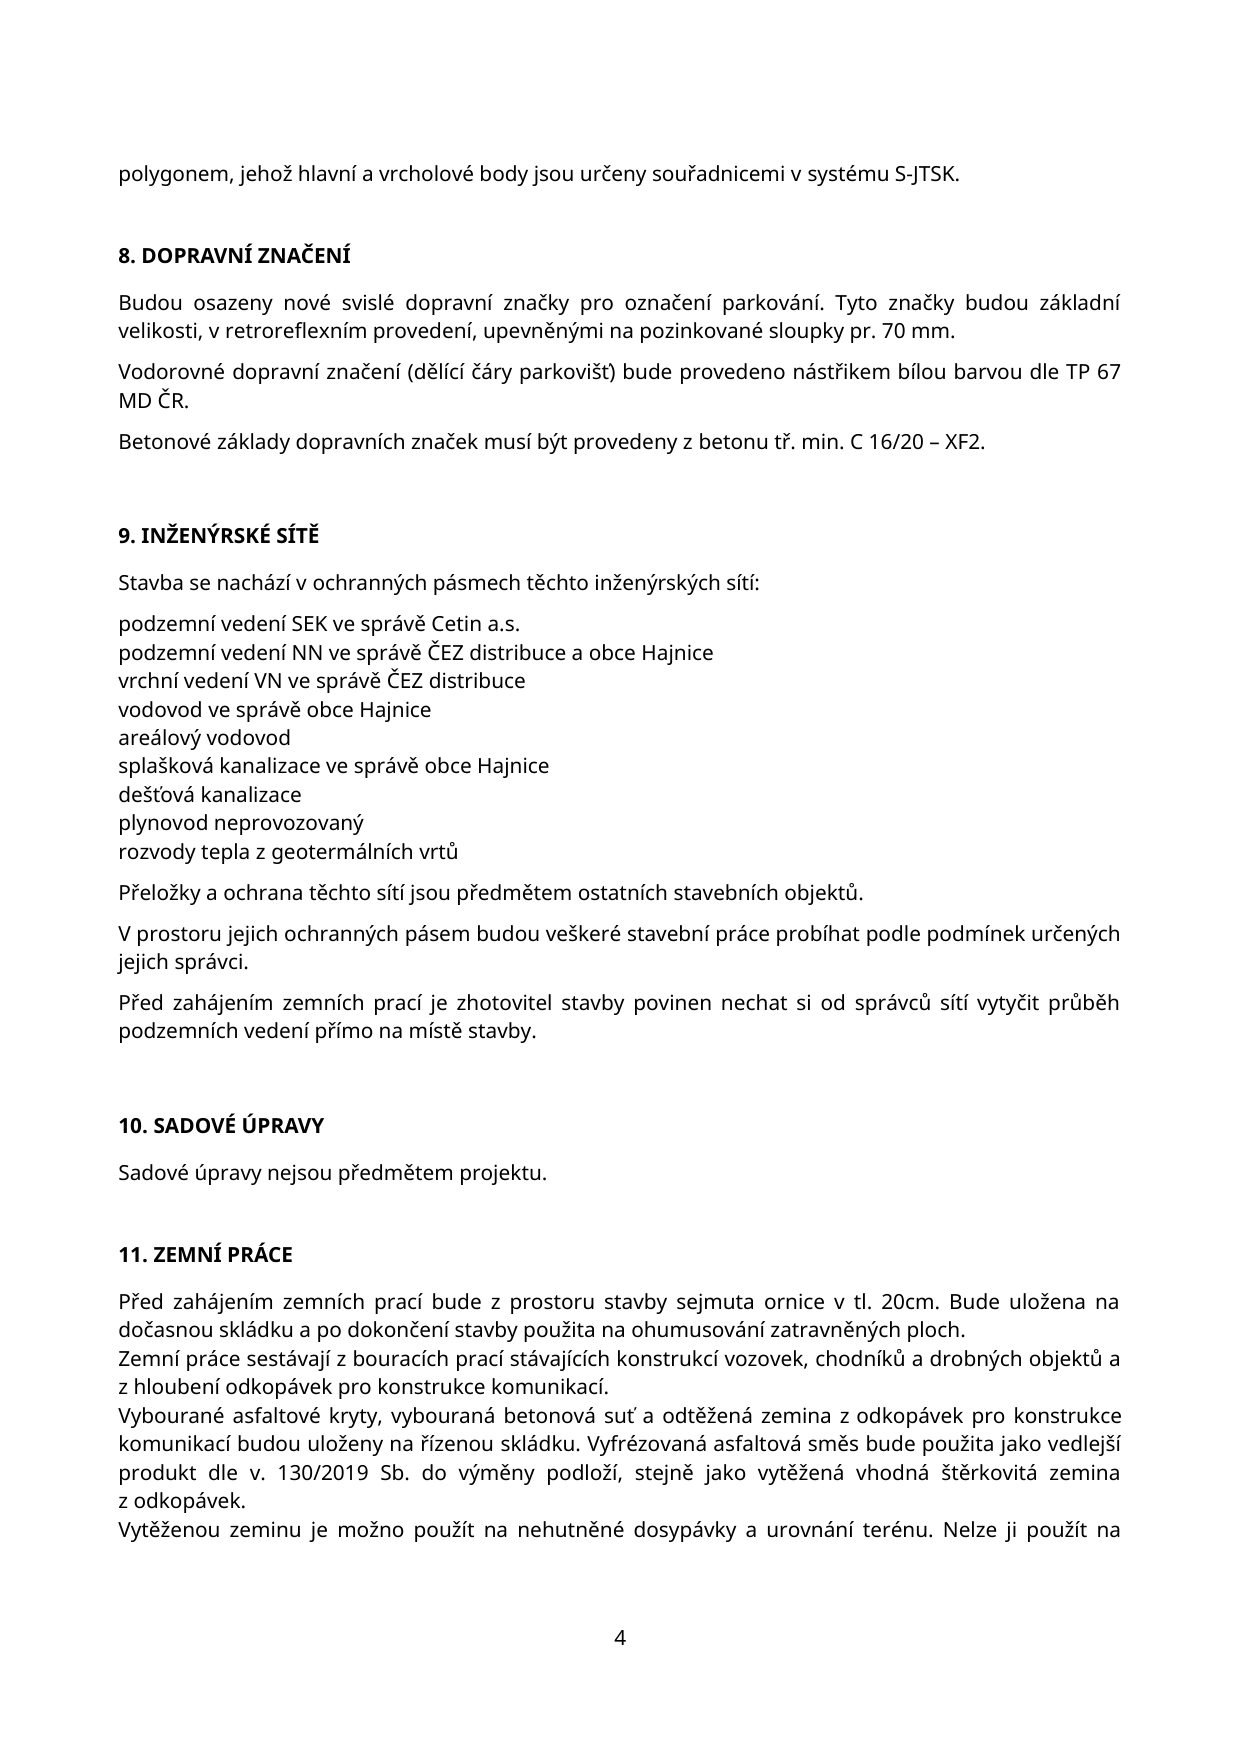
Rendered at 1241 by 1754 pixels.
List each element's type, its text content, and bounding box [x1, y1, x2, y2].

text Sadové úpravy nejsou předmětem projektu. [118, 1158, 1122, 1187]
subtitle 9. INŽENÝRSKÉ SÍTĚ [118, 521, 1122, 550]
text Betonové základy dopravních značek musí být provedeny z betonu tř. min. C 16/20 – XF2. [118, 427, 1122, 455]
text areálový vodovod [118, 723, 1122, 752]
subtitle 10. SADOVÉ ÚPRAVY [118, 1111, 1122, 1139]
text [118, 1515, 1122, 1543]
text Budou osazeny nové svislé dopravní značky pro označení parkování. Tyto značky budou základní velikosti, v retroreflexním provedení, upevněnými na pozinkované sloupky pr. 70 mm. [118, 288, 1122, 345]
text splašková kanalizace ve správě obce Hajnice [118, 752, 1122, 780]
text Před zahájením zemních prací bude z prostoru stavby sejmuta ornice v tl. 20cm. Bude uložena na dočasnou skládku a po dokončení stavby použita na ohumusování zatravněných ploch. [118, 1287, 1122, 1344]
text vrchní vedení VN ve správě ČEZ distribuce [118, 666, 1122, 695]
subtitle 8. DOPRAVNÍ ZNAČENÍ [118, 241, 1122, 269]
text Zemní práce sestávají z bouracích prací stávajících konstrukcí vozovek, chodníků a drobných objektů a z hloubení odkopávek pro konstrukce komunikací. [118, 1344, 1122, 1401]
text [118, 159, 1122, 187]
text podzemní vedení NN ve správě ČEZ distribuce a obce Hajnice [118, 638, 1122, 666]
text Před zahájením zemních prací je zhotovitel stavby povinen nechat si od správců sítí vytyčit průběh podzemních vedení přímo na místě stavby. [118, 988, 1122, 1045]
text Vybourané asfaltové kryty, vybouraná betonová suť a odtěžená zemina z odkopávek pro konstrukce komunikací budou uloženy na řízenou skládku. Vyfrézovaná asfaltová směs bude použita jako vedlejší produkt dle v. 130/2019 Sb. do výměny podloží, stejně jako vytěžená vhodná štěrkovitá zemina z odkopávek. [118, 1401, 1122, 1515]
text Vodorovné dopravní značení (dělící čáry parkovišť) bude provedeno nástřikem bílou barvou dle TP 67 MD ČR. [118, 357, 1122, 414]
text vodovod ve správě obce Hajnice [118, 695, 1122, 723]
text podzemní vedení SEK ve správě Cetin a.s. [118, 609, 1122, 638]
text dešťová kanalizace [118, 780, 1122, 808]
text Přeložky a ochrana těchto sítí jsou předmětem ostatních stavebních objektů. [118, 878, 1122, 906]
text Stavba se nachází v ochranných pásmech těchto inženýrských sítí: [118, 568, 1122, 597]
text V prostoru jejich ochranných pásem budou veškeré stavební práce probíhat podle podmínek určených jejich správci. [118, 919, 1122, 976]
text plynovod neprovozovaný [118, 808, 1122, 837]
text rozvody tepla z geotermálních vrtů [118, 837, 1122, 865]
subtitle 11. ZEMNÍ PRÁCE [118, 1240, 1122, 1268]
